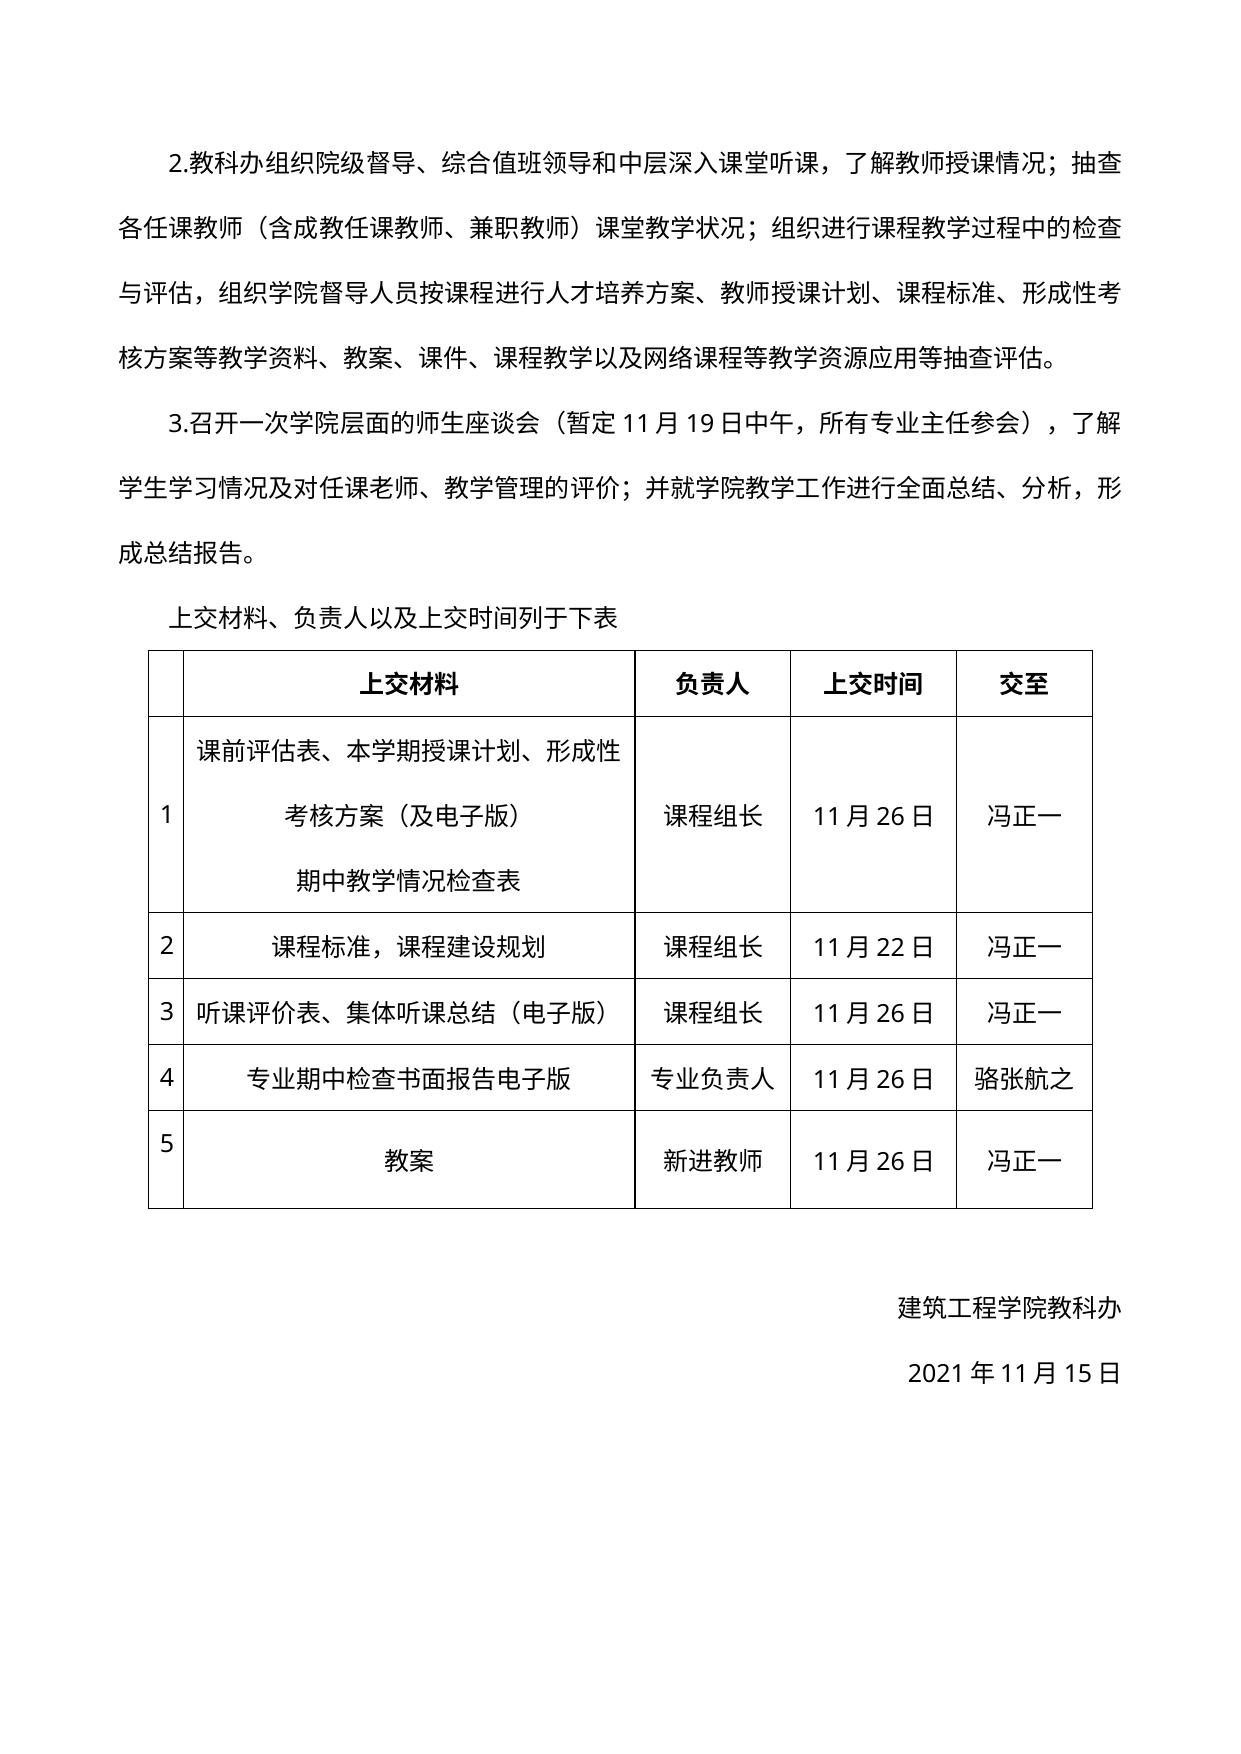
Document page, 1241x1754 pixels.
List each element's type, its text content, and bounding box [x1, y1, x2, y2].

table_cell 冯正一 [957, 717, 1092, 912]
text 2021年11月15日 [118, 1339, 1122, 1404]
table_header 交至 [957, 651, 1092, 716]
table_header [149, 651, 183, 716]
table_cell 4 [149, 1045, 183, 1110]
table_cell 1 [149, 717, 183, 912]
table_cell 2 [149, 913, 183, 978]
table_cell 冯正一 [957, 1111, 1092, 1208]
table_cell 5 [149, 1111, 183, 1208]
table_cell 专业期中检查书面报告电子版 [184, 1045, 634, 1110]
table_cell 11月22日 [791, 913, 956, 978]
table_cell 课程组长 [636, 913, 790, 978]
table_cell 冯正一 [957, 913, 1092, 978]
table_cell 11月26日 [791, 1045, 956, 1110]
text 3.召开一次学院层面的师生座谈会（暂定11月19日中午，所有专业主任参会），了解学生学习情况及对任课老师、教学管理的评价；并就学院教学工作进行全面总结、分析，形成总结报告。 [118, 389, 1122, 584]
table_cell 课程标准，课程建设规划 [184, 913, 634, 978]
table_cell 11月26日 [791, 717, 956, 912]
table_cell 11月26日 [791, 979, 956, 1044]
text 建筑工程学院教科办 [118, 1274, 1122, 1339]
table_cell 骆张航之 [957, 1045, 1092, 1110]
table_cell 课程组长 [636, 717, 790, 912]
table_cell 3 [149, 979, 183, 1044]
table_cell 听课评价表、集体听课总结（电子版） [184, 979, 634, 1044]
table_cell 课前评估表、本学期授课计划、形成性考核方案（及电子版） 期中教学情况检查表 [184, 717, 634, 912]
text 2.教科办组织院级督导、综合值班领导和中层深入课堂听课，了解教师授课情况；抽查各任课教师（含成教任课教师、兼职教师）课堂教学状况；组织进行课程教学过程中的检查与评估，组织学院督导人员按课程进行人才培养方案、教师授课计划、课程标准、形成性考核方案等教学资料、教案、课件、课程教学以及网络课程等教学资源应用等抽查评估。 [118, 129, 1122, 389]
table_cell 新进教师 [636, 1111, 790, 1208]
table_cell 11月26日 [791, 1111, 956, 1208]
table_header 负责人 [636, 651, 790, 716]
table_cell 教案 [184, 1111, 634, 1208]
table_header 上交材料 [184, 651, 634, 716]
table_header 上交时间 [791, 651, 956, 716]
table_cell 专业负责人 [636, 1045, 790, 1110]
table_cell 课程组长 [636, 979, 790, 1044]
table_cell 冯正一 [957, 979, 1092, 1044]
text 上交材料、负责人以及上交时间列于下表 [118, 584, 1122, 649]
